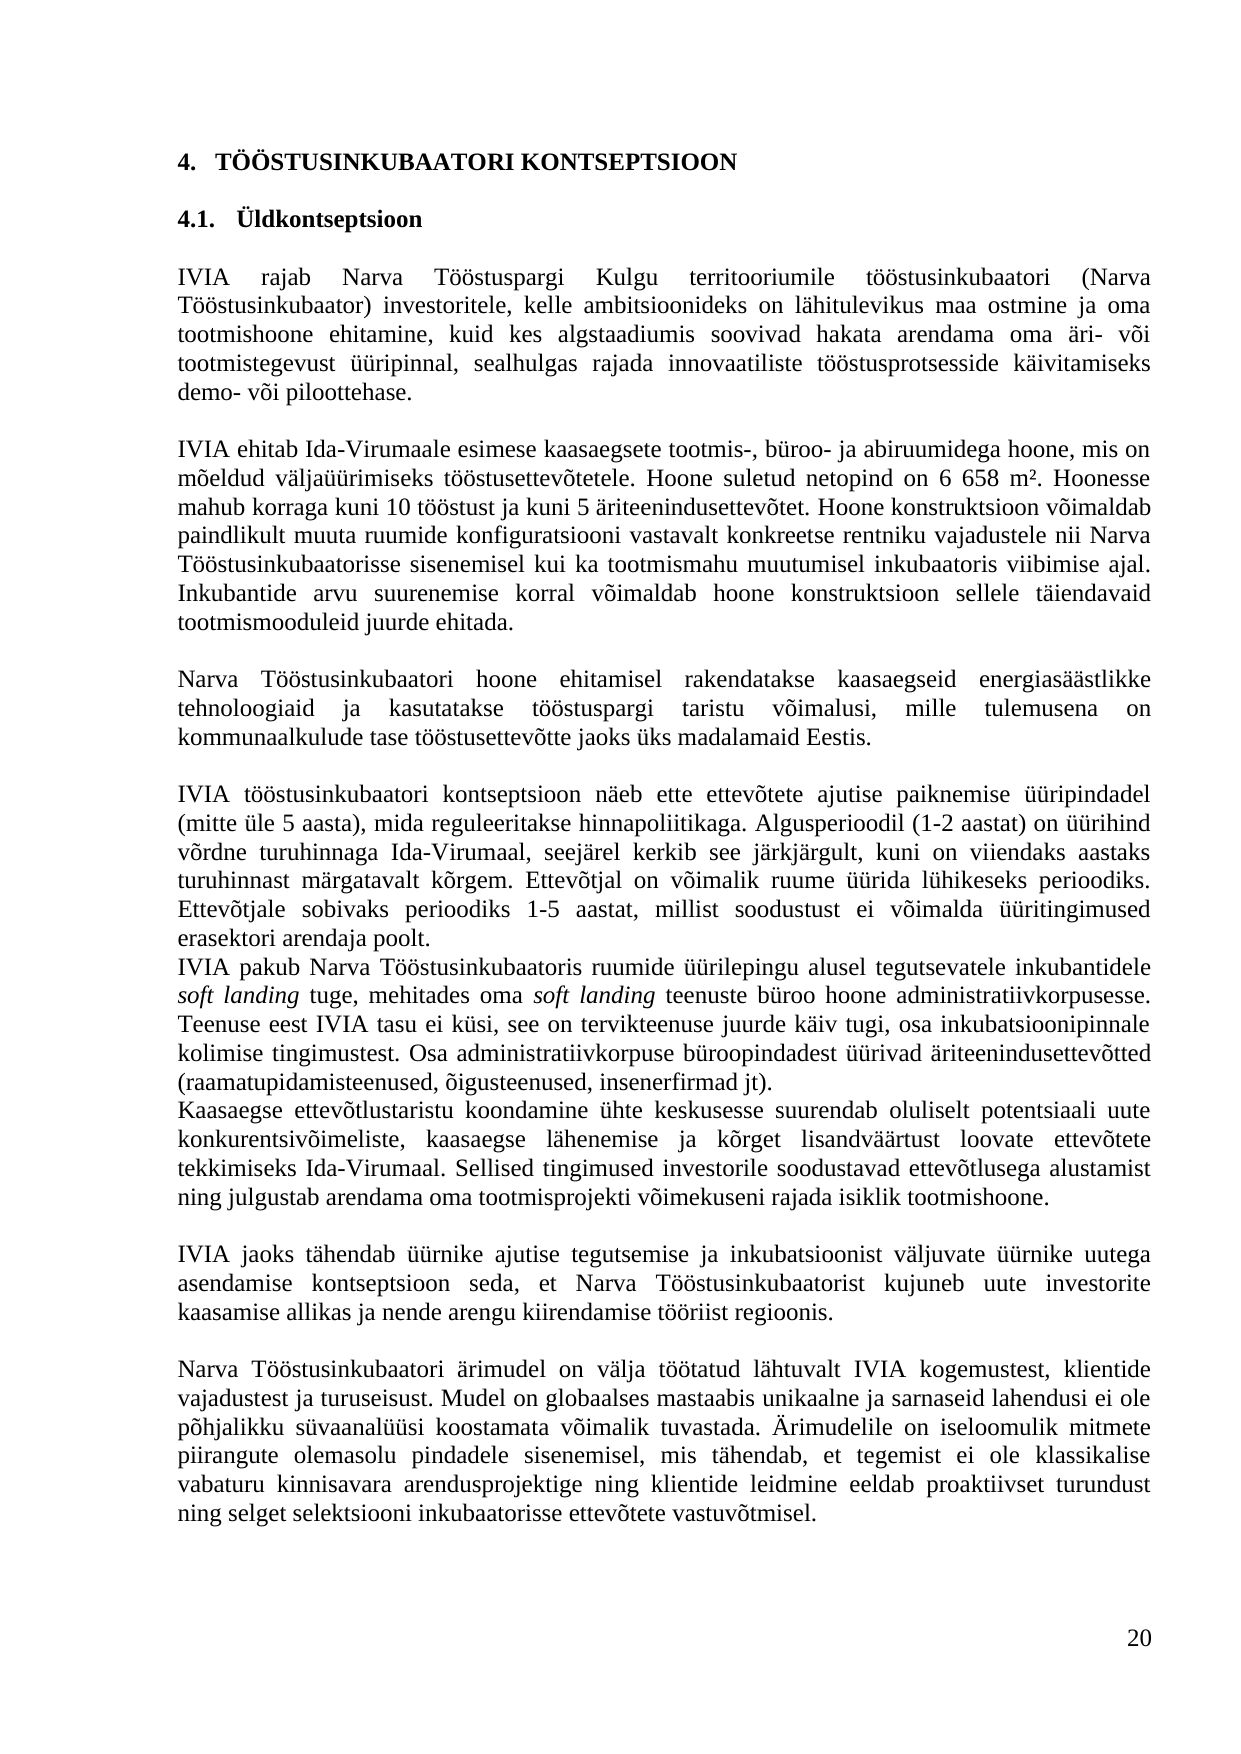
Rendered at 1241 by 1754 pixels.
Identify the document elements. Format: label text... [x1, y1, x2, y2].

text IVIA ehitab Ida-Virumaale esimese kaasaegsete tootmis-, büroo- ja abiruumidega hoone, mis on mõeldud väljaüürimiseks tööstusettevõtetele. Hoone suletud netopind on 6 658 m². Hoonesse mahub korraga kuni 10 tööstust ja kuni 5 äriteenindusettevõtet. Hoone konstruktsioon võimaldab paindlikult muuta ruumide konfiguratsiooni vastavalt konkreetse rentniku vajadustele nii Narva Tööstusinkubaatorisse sisenemisel kui ka tootmismahu muutumisel inkubaatoris viibimise ajal. Inkubantide arvu suurenemise korral võimaldab hoone konstruktsioon sellele täiendavaid tootmismooduleid juurde ehitada. [177, 434, 1152, 636]
text Narva Tööstusinkubaatori ärimudel on välja töötatud lähtuvalt IVIA kogemustest, klientide vajadustest ja turuseisust. Mudel on globaalses mastaabis unikaalne ja sarnaseid lahendusi ei ole põhjalikku süvaanalüüsi koostamata võimalik tuvastada. Ärimudelile on iseloomulik mitmete piirangute olemasolu pindadele sisenemisel, mis tähendab, et tegemist ei ole klassikalise vabaturu kinnisavara arendusprojektige ning klientide leidmine eeldab proaktiivset turundust ning selget selektsiooni inkubaatorisse ettevõtete vastuvõtmisel. [177, 1354, 1152, 1527]
text IVIA tööstusinkubaatori kontseptsioon näeb ette ettevõtete ajutise paiknemise üüripindadel (mitte üle 5 aasta), mida reguleeritakse hinnapoliitikaga. Algusperioodil (1-2 aastat) on üürihind võrdne turuhinnaga Ida-Virumaal, seejärel kerkib see järkjärgult, kuni on viiendaks aastaks turuhinnast märgatavalt kõrgem. Ettevõtjal on võimalik ruume üürida lühikeseks perioodiks. Ettevõtjale sobivaks perioodiks 1-5 aastat, millist soodustust ei võimalda üüritingimused erasektori arendaja poolt. [177, 779, 1152, 952]
subtitle Üldkontseptsioon [177, 204, 1152, 233]
text IVIA rajab Narva Tööstuspargi Kulgu territooriumile tööstusinkubaatori (Narva Tööstusinkubaator) investoritele, kelle ambitsioonideks on lähitulevikus maa ostmine ja oma tootmishoone ehitamine, kuid kes algstaadiumis soovivad hakata arendama oma äri- või tootmistegevust üüripinnal, sealhulgas rajada innovaatiliste tööstusprotsesside käivitamiseks demo- või piloottehase. [177, 262, 1152, 406]
text Narva Tööstusinkubaatori hoone ehitamisel rakendatakse kaasaegseid energiasäästlikke tehnoloogiaid ja kasutatakse tööstuspargi taristu võimalusi, mille tulemusena on kommunaalkulude tase tööstusettevõtte jaoks üks madalamaid Eestis. [177, 664, 1152, 751]
text Kaasaegse ettevõtlustaristu koondamine ühte keskusesse suurendab oluliselt potentsiaali uute konkurentsivõimeliste, kaasaegse lähenemise ja kõrget lisandväärtust loovate ettevõtete tekkimiseks Ida-Virumaal. Sellised tingimused investorile soodustavad ettevõtlusega alustamist ning julgustab arendama oma tootmisprojekti võimekuseni rajada isiklik tootmishoone. [177, 1096, 1152, 1211]
text IVIA jaoks tähendab üürnike ajutise tegutsemise ja inkubatsioonist väljuvate üürnike uutega asendamise kontseptsioon seda, et Narva Tööstusinkubaatorist kujuneb uute investorite kaasamise allikas ja nende arengu kiirendamise tööriist regioonis. [177, 1239, 1152, 1326]
text TÖÖSTUSINKUBAATORI KONTSEPTSIOON [177, 147, 1152, 176]
text IVIA pakub Narva Tööstusinkubaatoris ruumide üürilepingu alusel tegutsevatele inkubantidele soft landing tuge, mehitades oma soft landing teenuste büroo hoone administratiivkorpusesse. Teenuse eest IVIA tasu ei küsi, see on tervikteenuse juurde käiv tugi, osa inkubatsioonipinnale kolimise tingimustest. Osa administratiivkorpuse büroopindadest üürivad äriteenindusettevõtted (raamatupidamisteenused, õigusteenused, insenerfirmad jt). [177, 952, 1152, 1096]
